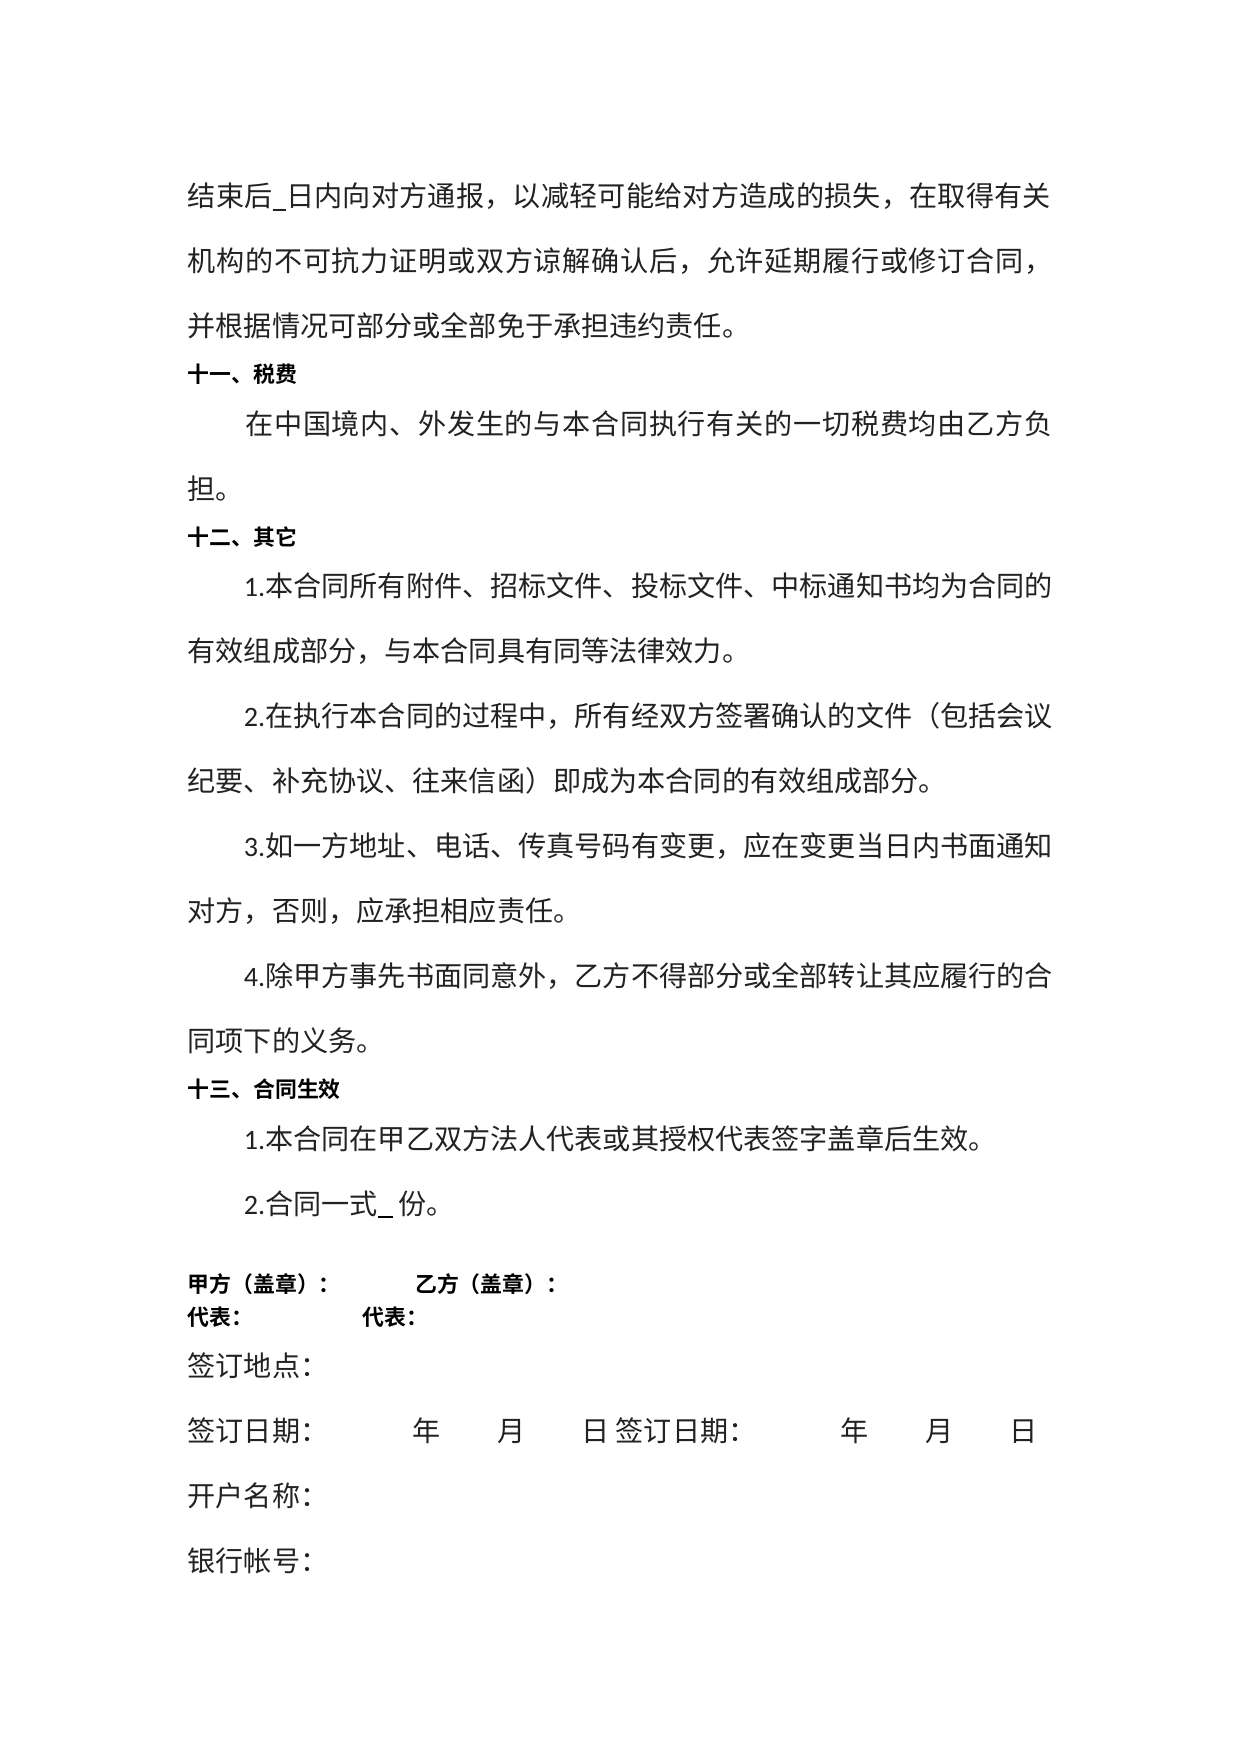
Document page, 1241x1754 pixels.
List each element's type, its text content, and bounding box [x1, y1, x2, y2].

text 开户名称： [187, 1462, 1053, 1527]
text 甲方（盖章）： 乙方（盖章）： [187, 1267, 1053, 1299]
text 在中国境内、外发生的与本合同执行有关的一切税费均由乙方负担。 [187, 389, 1053, 519]
text 签订日期： 年 月 日 签订日期： 年 月 日 [187, 1397, 1053, 1462]
text 银行帐号： [187, 1527, 1053, 1592]
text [187, 162, 1053, 357]
text 十二、其它 [187, 519, 1053, 552]
text 2.合同一式 份。 [187, 1169, 1053, 1234]
text 签订地点： [187, 1332, 1053, 1397]
text 4.除甲方事先书面同意外，乙方不得部分或全部转让其应履行的合同项下的义务。 [187, 942, 1053, 1072]
text 1.本合同在甲乙双方法人代表或其授权代表签字盖章后生效。 [187, 1104, 1053, 1169]
text 3.如一方地址、电话、传真号码有变更，应在变更当日内书面通知对方，否则，应承担相应责任。 [187, 812, 1053, 942]
text 2.在执行本合同的过程中，所有经双方签署确认的文件（包括会议纪要、补充协议、往来信函）即成为本合同的有效组成部分。 [187, 682, 1053, 812]
text 1.本合同所有附件、招标文件、投标文件、中标通知书均为合同的有效组成部分，与本合同具有同等法律效力。 [187, 552, 1053, 682]
text 十三、合同生效 [187, 1072, 1053, 1104]
text 代表： 代表： [187, 1299, 1053, 1332]
text 十一、税费 [187, 357, 1053, 389]
